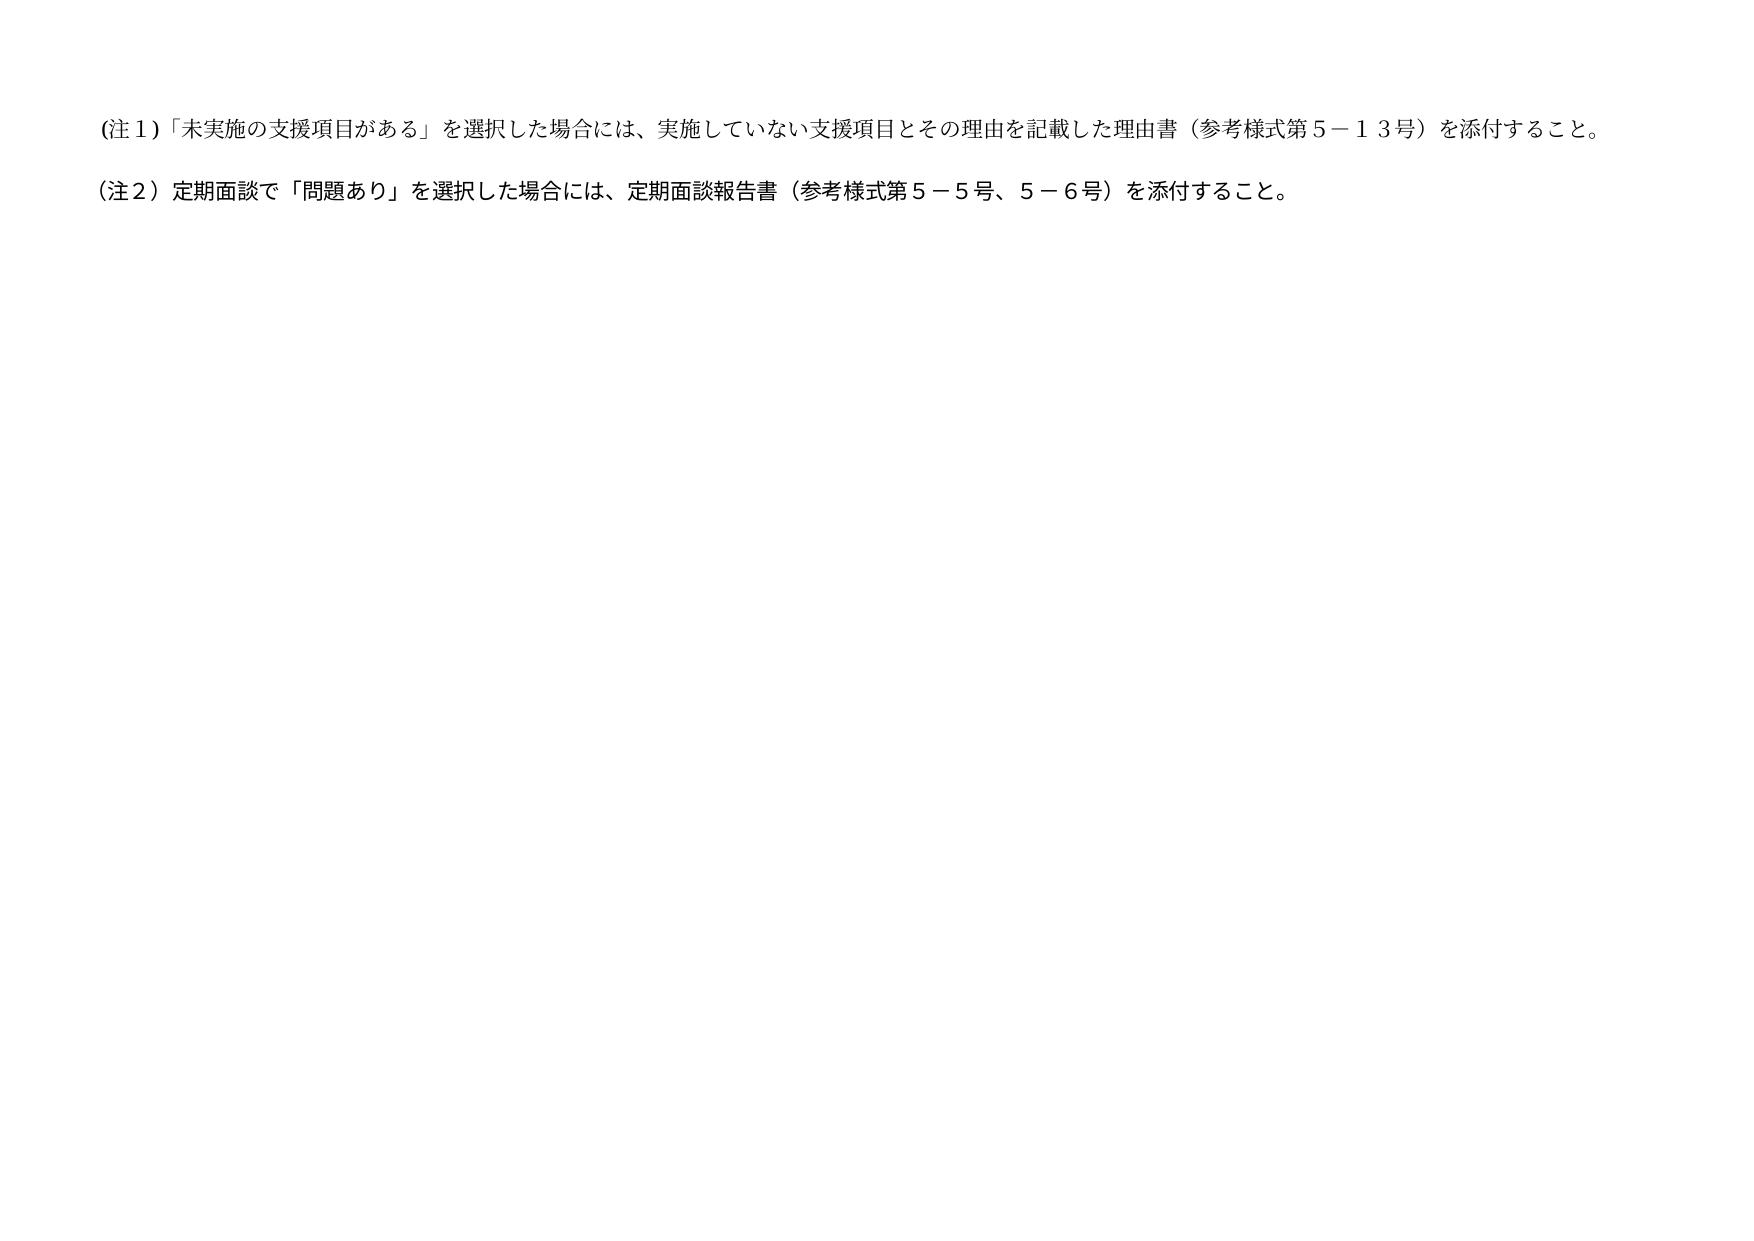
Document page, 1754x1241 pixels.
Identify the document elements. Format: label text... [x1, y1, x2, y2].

text (注１)「未実施の支援項目がある」を選択した場合には、実施していない支援項目とその理由を記載した理由書（参考様式第５－１３号）を添付すること。 [83, 112, 1725, 143]
text （注２）定期面談で「問題あり」を選択した場合には、定期面談報告書（参考様式第５－５号、５－６号）を添付すること。 [85, 178, 1725, 204]
